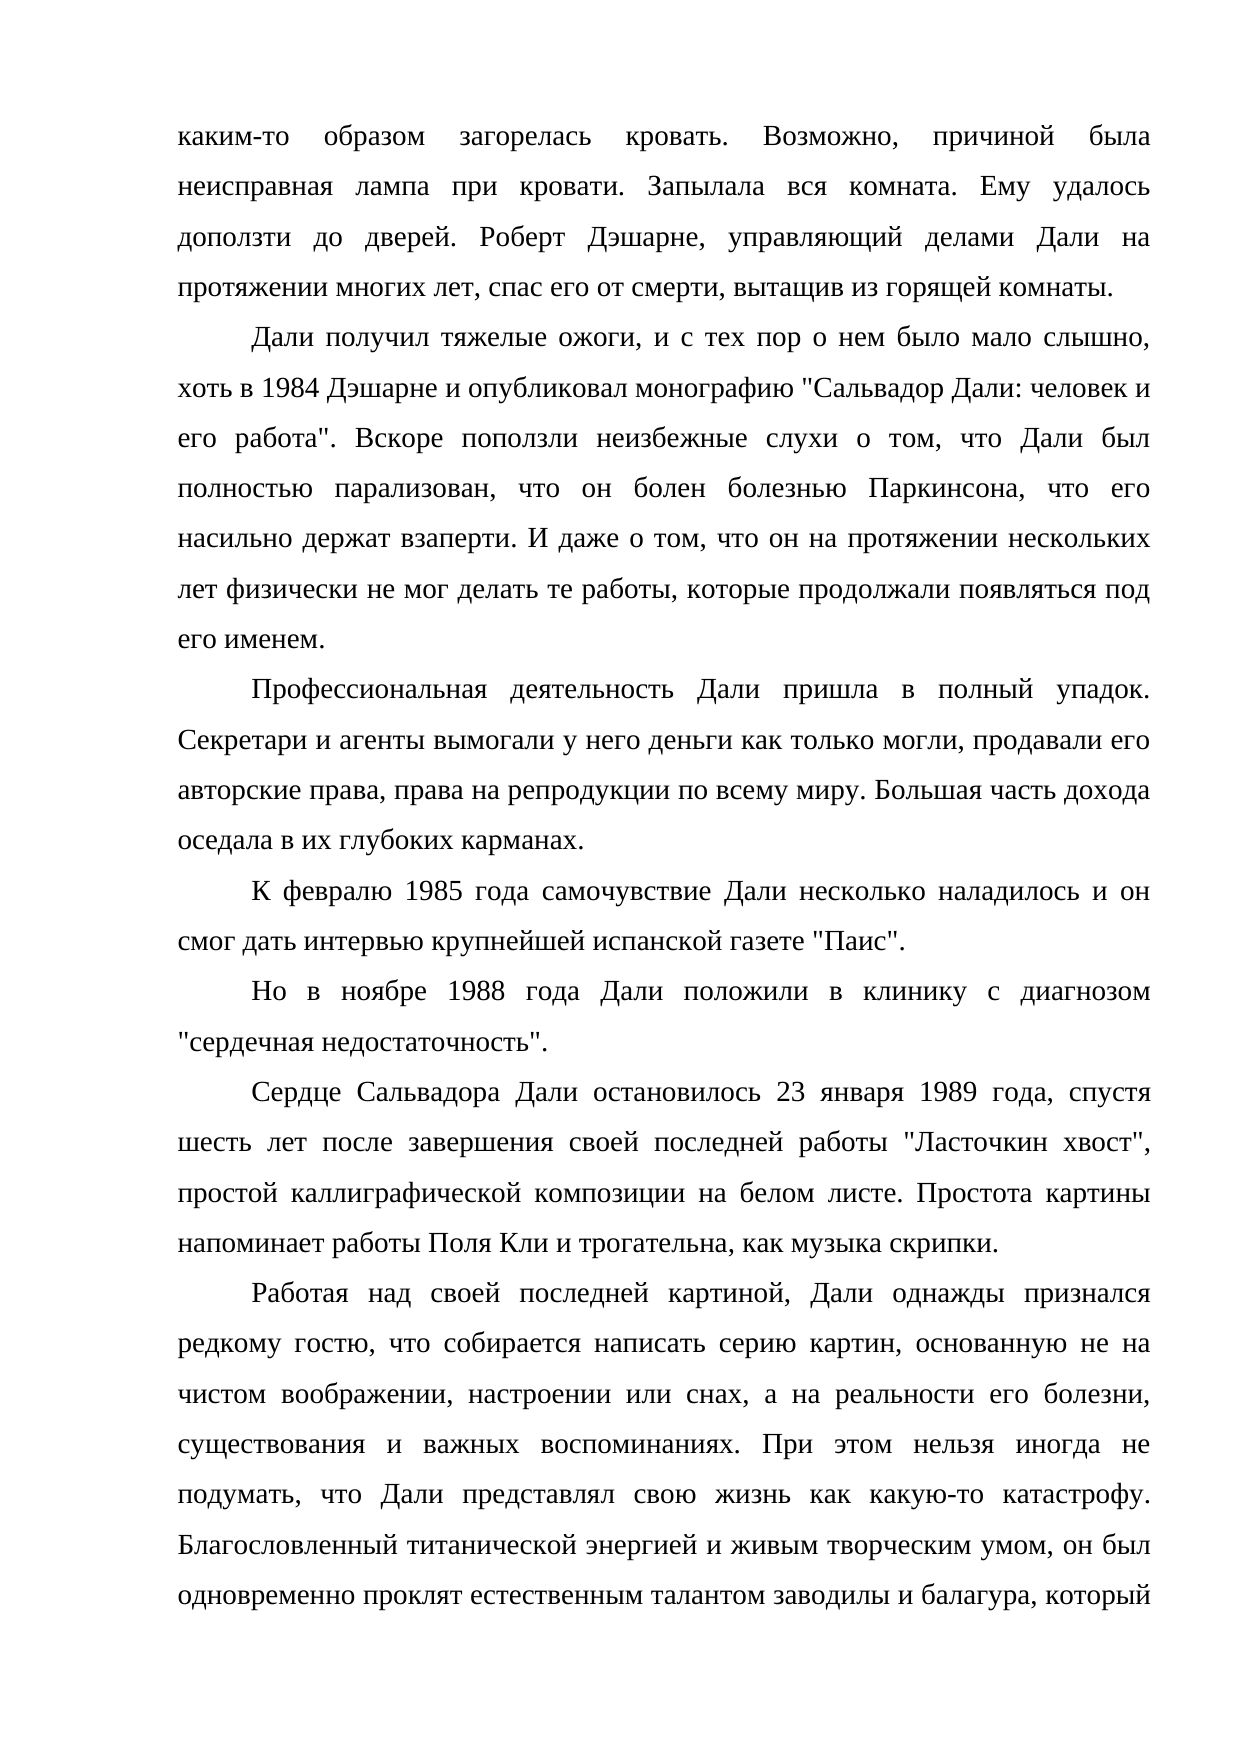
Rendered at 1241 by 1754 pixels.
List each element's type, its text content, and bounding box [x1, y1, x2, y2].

text Сердце Сальвадора Дали остановилось 23 января 1989 года, спустя шесть лет после завершения своей последней работы "Ласточкин хвост", простой каллиграфической композиции на белом листе. Простота картины напоминает работы Поля Кли и трогательна, как музыка скрипки. [177, 1074, 1152, 1258]
text Профессиональная деятельность Дали пришла в полный упадок. Секретари и агенты вымогали у него деньги как только могли, продавали его авторские права, права на репродукции по всему миру. Большая часть дохода оседала в их глубоких карманах. [177, 672, 1152, 856]
text Дали получил тяжелые ожоги, и с тех пор о нем было мало слышно, хоть в 1984 Дэшарне и опубликовал монографию "Сальвадор Дали: человек и его работа". Вскоре поползли неизбежные слухи о том, что Дали был полностью парализован, что он болен болезнью Паркинсона, что его насильно держат взаперти. И даже о том, что он на протяжении нескольких лет физически не мог делать те работы, которые продолжали появляться под его именем. [177, 319, 1152, 655]
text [177, 1275, 1152, 1611]
text К февралю 1985 года самочувствие Дали несколько наладилось и он смог дать интервью крупнейшей испанской газете "Паис". [177, 873, 1152, 957]
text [177, 118, 1152, 303]
text Но в ноябре 1988 года Дали положили в клинику с диагнозом "сердечная недостаточность". [177, 973, 1152, 1057]
